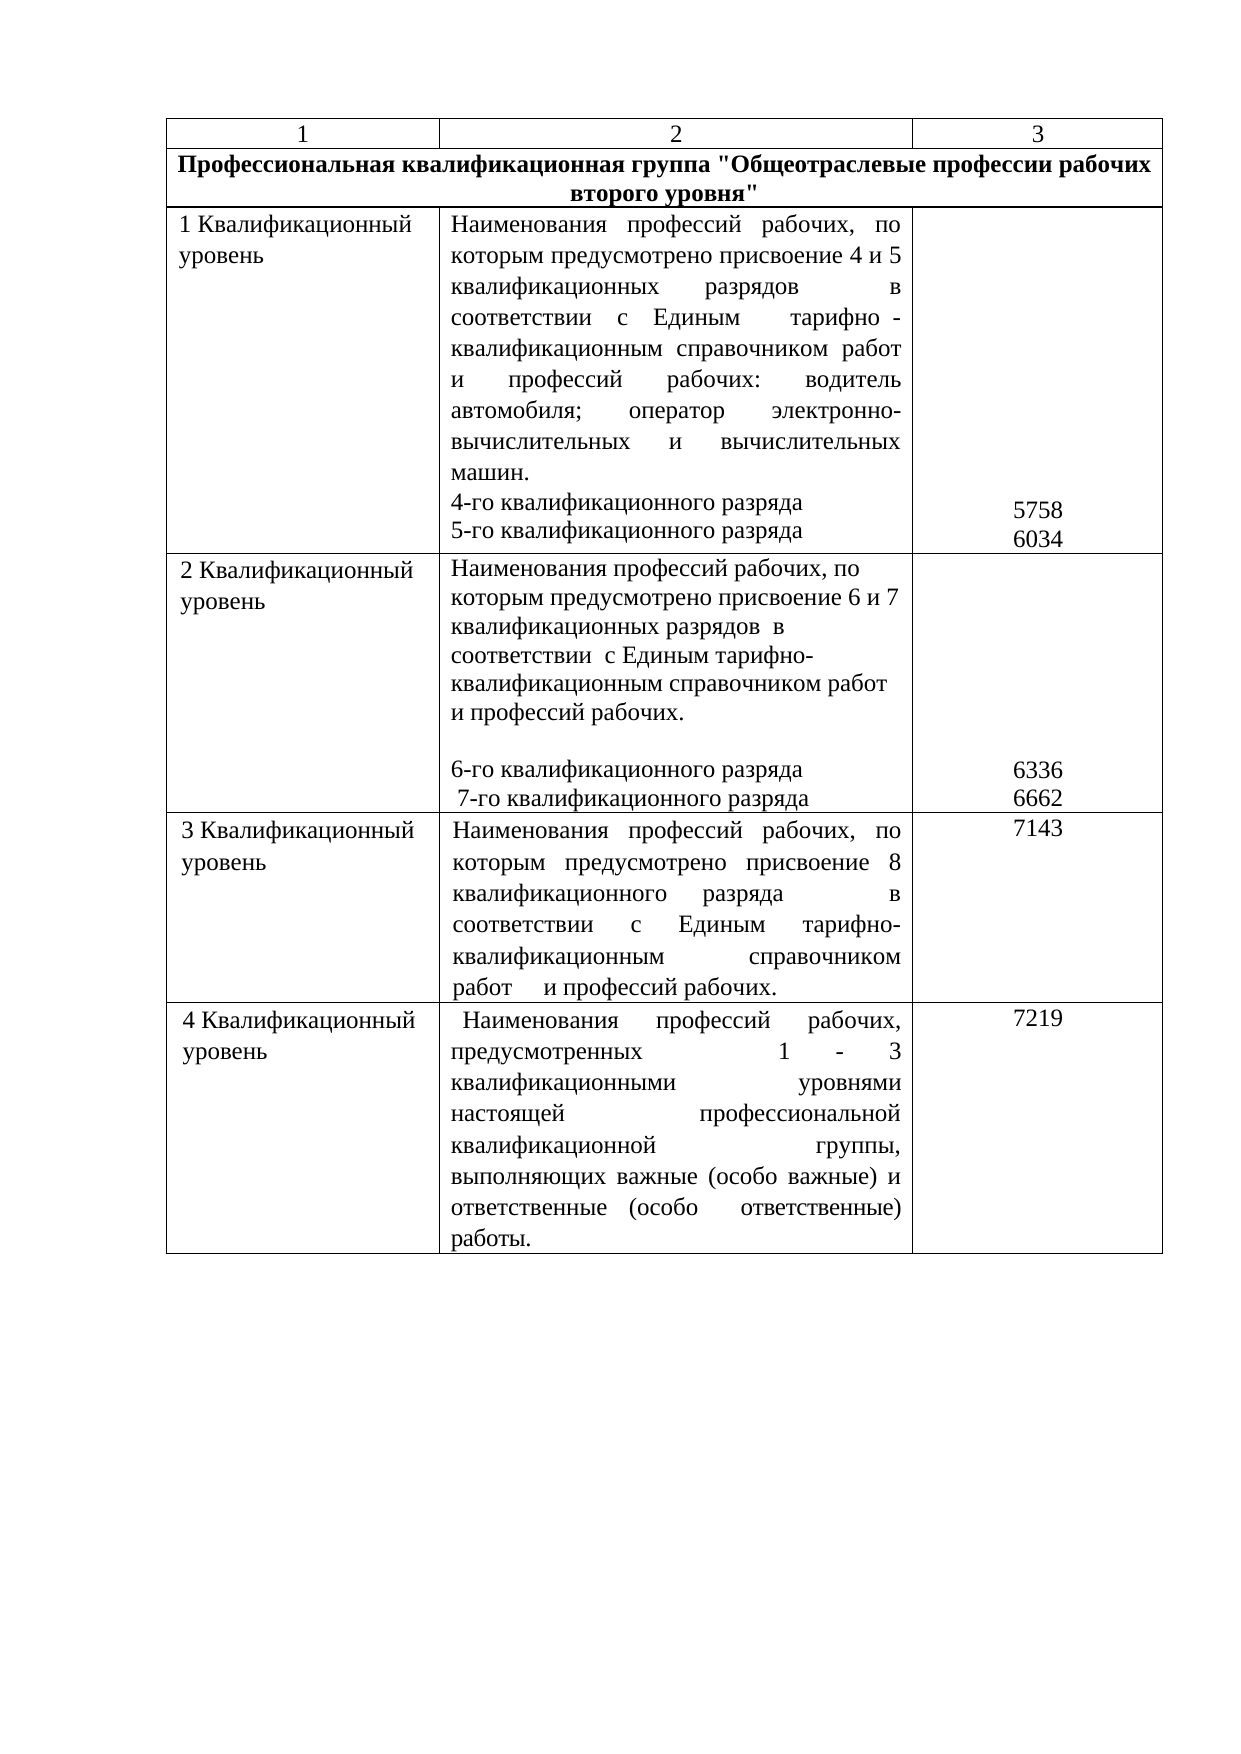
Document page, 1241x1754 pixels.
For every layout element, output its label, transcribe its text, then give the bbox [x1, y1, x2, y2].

table_cell 2 [440, 119, 912, 148]
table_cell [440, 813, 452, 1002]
table_cell 1 [167, 119, 439, 148]
table_cell 7143 [913, 813, 1162, 1002]
table_cell 3 Квалификационный уровень [167, 813, 439, 1002]
table_cell 4 Квалификационный уровень [167, 1003, 439, 1253]
table_cell Наименования профессий рабочих, по которым предусмотрено присвоение 6 и 7 квалификационных разрядов в соответствии с Единым тарифно-квалификационным справочником работ и профессий рабочих. 6-го квалификационного разряда 7-го квалификационного разряда [440, 554, 912, 812]
table_cell 7219 [913, 1003, 1162, 1253]
table_cell 2 Квалификационный уровень [167, 554, 439, 812]
table_cell 3 [913, 119, 1162, 148]
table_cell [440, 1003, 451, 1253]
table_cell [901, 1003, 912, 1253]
table_cell 1 Квалификационный уровень [167, 208, 439, 552]
table_cell Наименования профессий рабочих, по которым предусмотрено присвоение 4 и 5 квалификационных разрядов в соответствии с Единым тарифно - квалификационным справочником работ и профессий рабочих: водитель автомобиля; оператор электронно-вычислительных и вычислительных машин. 4-го квалификационного разряда 5-го квалификационного разряда [440, 208, 912, 552]
table_cell 6336 6662 [913, 554, 1162, 812]
table_cell 5758 6034 [913, 208, 1162, 552]
table_cell Профессиональная квалификационная группа "Общеотраслевые профессии рабочих второго уровня" [167, 149, 1162, 206]
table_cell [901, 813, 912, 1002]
